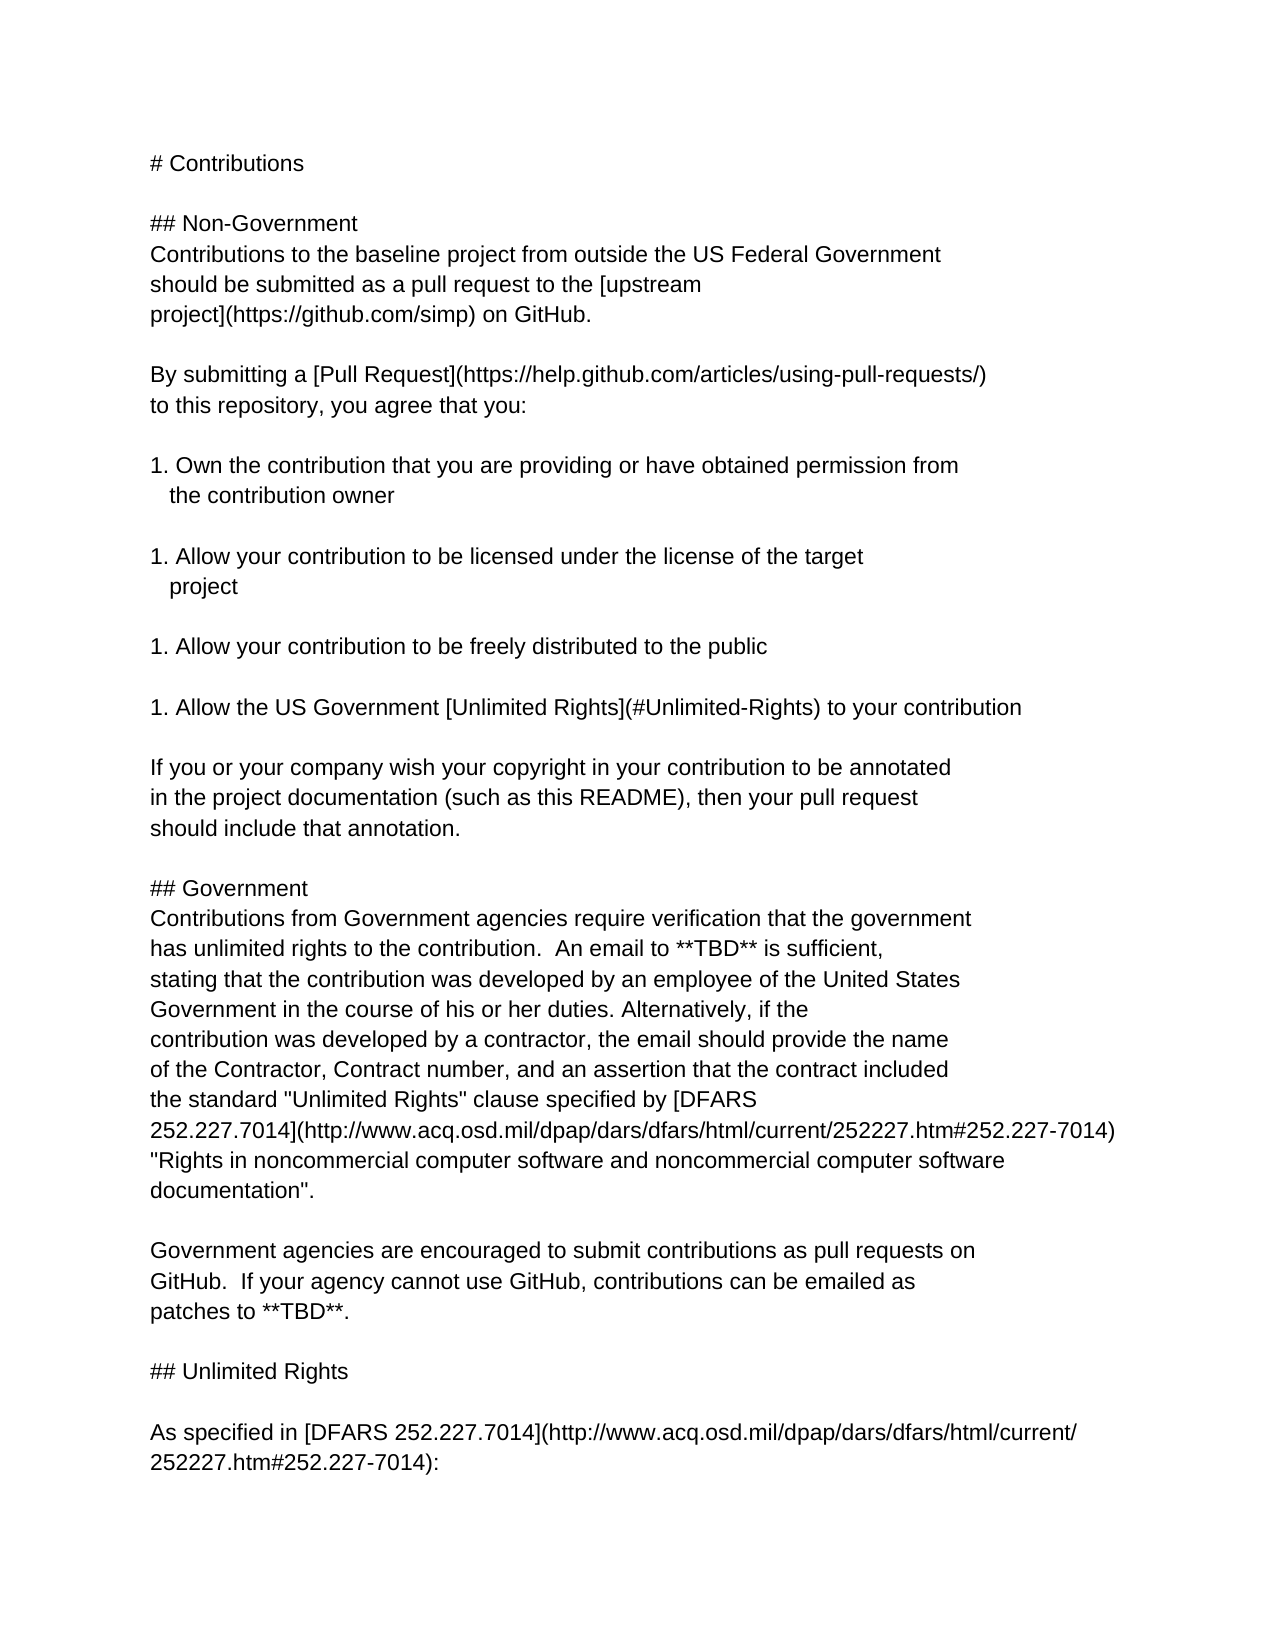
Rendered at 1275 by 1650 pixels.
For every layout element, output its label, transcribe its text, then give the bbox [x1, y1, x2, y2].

text 1. Allow your contribution to be licensed under the license of the target [150, 543, 1125, 569]
text should include that annotation. [150, 814, 1125, 841]
text Contributions to the baseline project from outside the US Federal Government [150, 241, 1125, 267]
text Government agencies are encouraged to submit contributions as pull requests on [150, 1237, 1125, 1264]
text 1. Own the contribution that you are providing or have obtained permission from [150, 452, 1125, 478]
text By submitting a [Pull Request](https://help.github.com/articles/using-pull-requests/) [150, 361, 1125, 388]
text "Rights in noncommercial computer software and noncommercial computer software [150, 1147, 1125, 1173]
text stating that the contribution was developed by an employee of the United States [150, 966, 1125, 992]
text Government in the course of his or her duties. Alternatively, if the [150, 996, 1125, 1022]
text patches to **TBD**. [150, 1298, 1125, 1324]
text As specified in [DFARS 252.227.7014](http://www.acq.osd.mil/dpap/dars/dfars/html/current/252227.htm#252.227-7014): [150, 1419, 1125, 1475]
text # Contributions [150, 150, 1125, 176]
text project [150, 573, 1125, 599]
text 1. Allow your contribution to be freely distributed to the public [150, 633, 1125, 660]
text GitHub. If your agency cannot use GitHub, contributions can be emailed as [150, 1268, 1125, 1294]
text has unlimited rights to the contribution. An email to **TBD** is sufficient, [150, 935, 1125, 962]
text documentation". [150, 1177, 1125, 1203]
text the standard "Unlimited Rights" clause specified by [DFARS 252.227.7014](http://www.acq.osd.mil/dpap/dars/dfars/html/current/252227.htm#252.227-7014) [150, 1086, 1125, 1143]
text of the Contractor, Contract number, and an assertion that the contract included [150, 1056, 1125, 1083]
text to this repository, you agree that you: [150, 392, 1125, 418]
text ## Unlimited Rights [150, 1358, 1125, 1385]
text project](https://github.com/simp) on GitHub. [150, 301, 1125, 327]
text contribution was developed by a contractor, the email should provide the name [150, 1026, 1125, 1052]
text If you or your company wish your copyright in your contribution to be annotated [150, 754, 1125, 781]
text Contributions from Government agencies require verification that the government [150, 905, 1125, 932]
text in the project documentation (such as this README), then your pull request [150, 784, 1125, 811]
text should be submitted as a pull request to the [upstream [150, 271, 1125, 297]
text ## Government [150, 875, 1125, 901]
text 1. Allow the US Government [Unlimited Rights](#Unlimited-Rights) to your contribution [150, 694, 1125, 720]
text ## Non-Government [150, 210, 1125, 237]
text the contribution owner [150, 482, 1125, 509]
